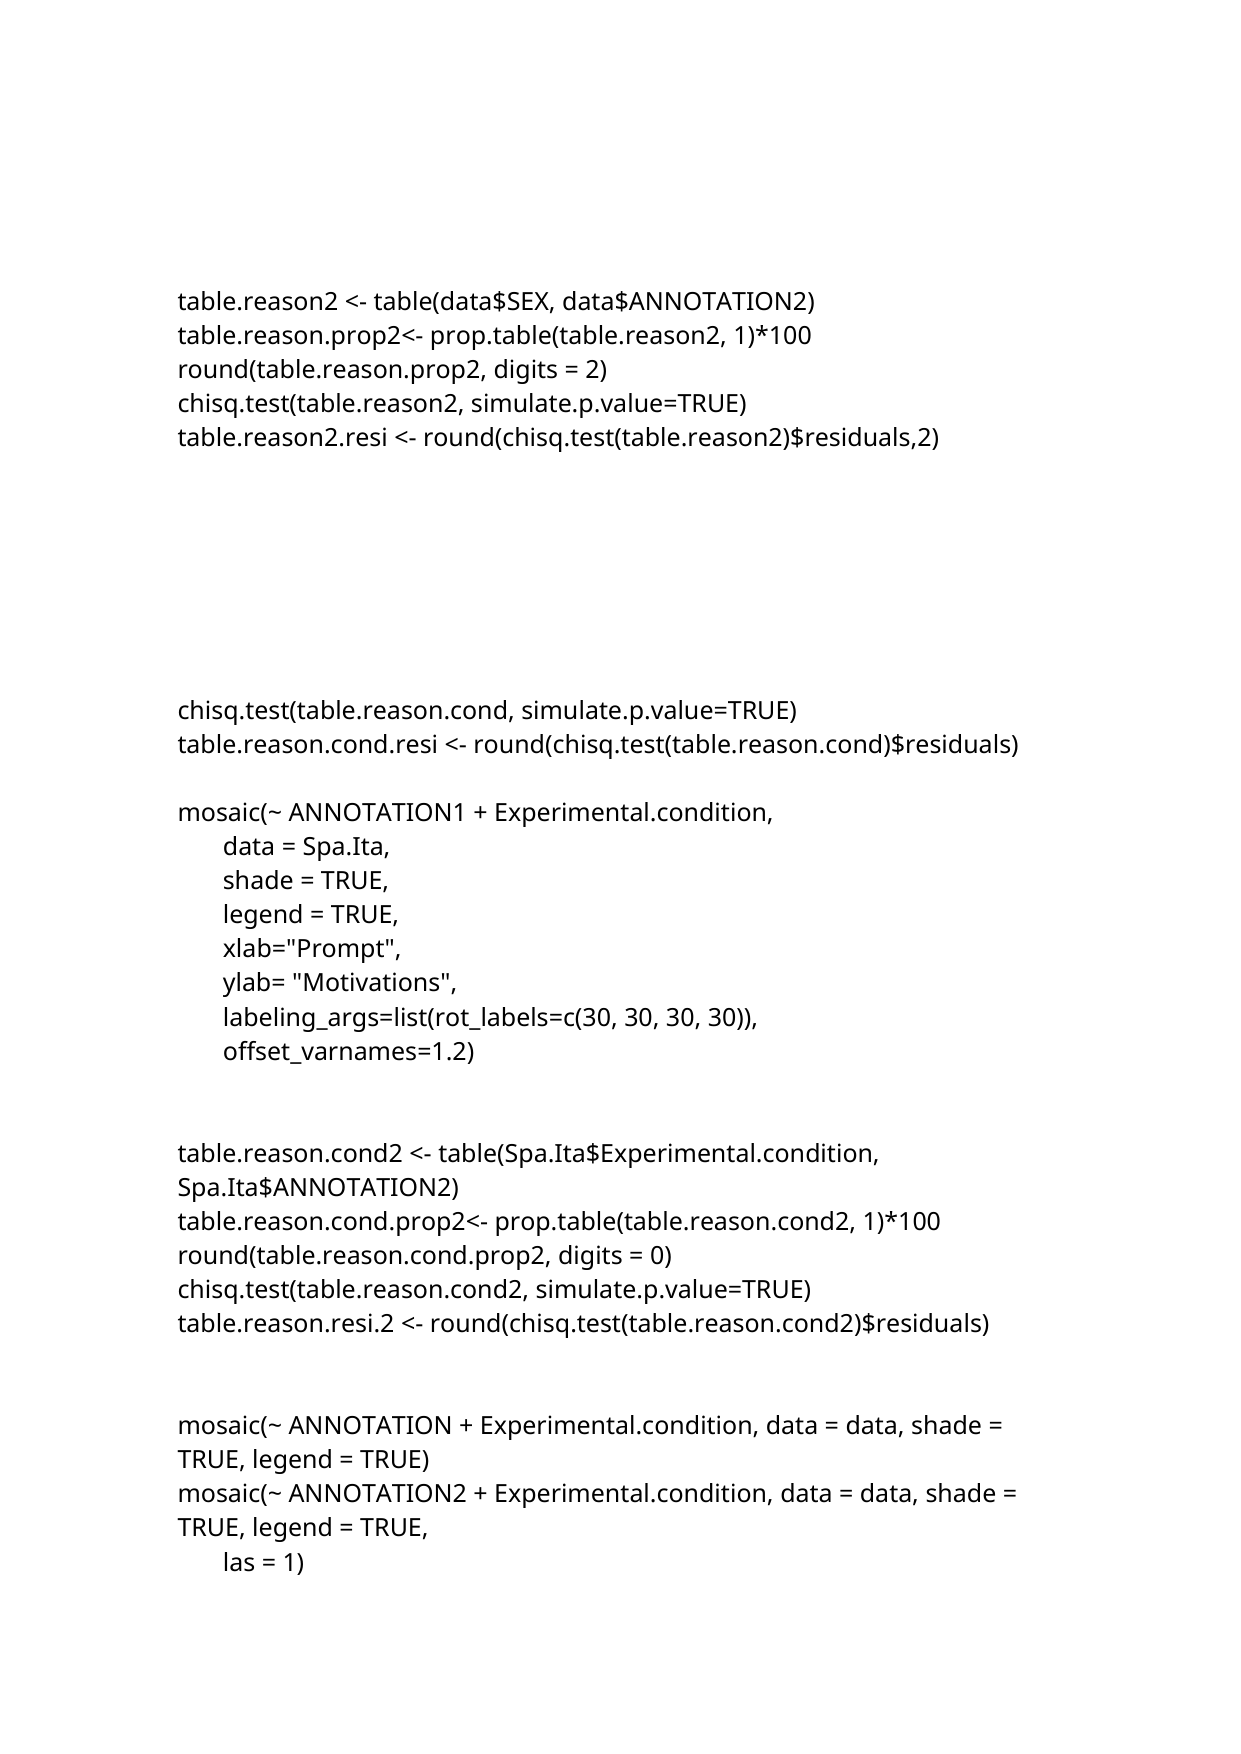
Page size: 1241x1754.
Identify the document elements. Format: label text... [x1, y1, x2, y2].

text mosaic(~ ANNOTATION + Experimental.condition, data = data, shade = TRUE, legend = TRUE) [177, 1408, 1063, 1476]
text xlab="Prompt", [177, 931, 1063, 965]
text table.reason.cond.prop2<- prop.table(table.reason.cond2, 1)*100 [177, 1203, 1063, 1238]
text table.reason.cond.resi <- round(chisq.test(table.reason.cond)$residuals) [177, 727, 1063, 761]
text mosaic(~ ANNOTATION2 + Experimental.condition, data = data, shade = TRUE, legend = TRUE, [177, 1476, 1063, 1544]
text las = 1) [177, 1544, 1063, 1578]
text table.reason.cond2 <- table(Spa.Ita$Experimental.condition, Spa.Ita$ANNOTATION2) [177, 1135, 1063, 1203]
text data = Spa.Ita, [177, 829, 1063, 863]
text labeling_args=list(rot_labels=c(30, 30, 30, 30)), [177, 999, 1063, 1033]
text chisq.test(table.reason.cond, simulate.p.value=TRUE) [177, 693, 1063, 727]
text mosaic(~ ANNOTATION1 + Experimental.condition, [177, 795, 1063, 829]
text chisq.test(table.reason.cond2, simulate.p.value=TRUE) [177, 1272, 1063, 1306]
text table.reason2 <- table(data$SEX, data$ANNOTATION2) [177, 284, 1063, 318]
text round(table.reason.prop2, digits = 2) [177, 352, 1063, 386]
text ylab= "Motivations", [177, 965, 1063, 999]
text table.reason.resi.2 <- round(chisq.test(table.reason.cond2)$residuals) [177, 1306, 1063, 1340]
text round(table.reason.cond.prop2, digits = 0) [177, 1238, 1063, 1272]
text table.reason.prop2<- prop.table(table.reason2, 1)*100 [177, 318, 1063, 352]
text shade = TRUE, [177, 863, 1063, 897]
text legend = TRUE, [177, 897, 1063, 931]
text table.reason2.resi <- round(chisq.test(table.reason2)$residuals,2) [177, 420, 1063, 454]
text offset_varnames=1.2) [177, 1033, 1063, 1067]
text chisq.test(table.reason2, simulate.p.value=TRUE) [177, 386, 1063, 420]
